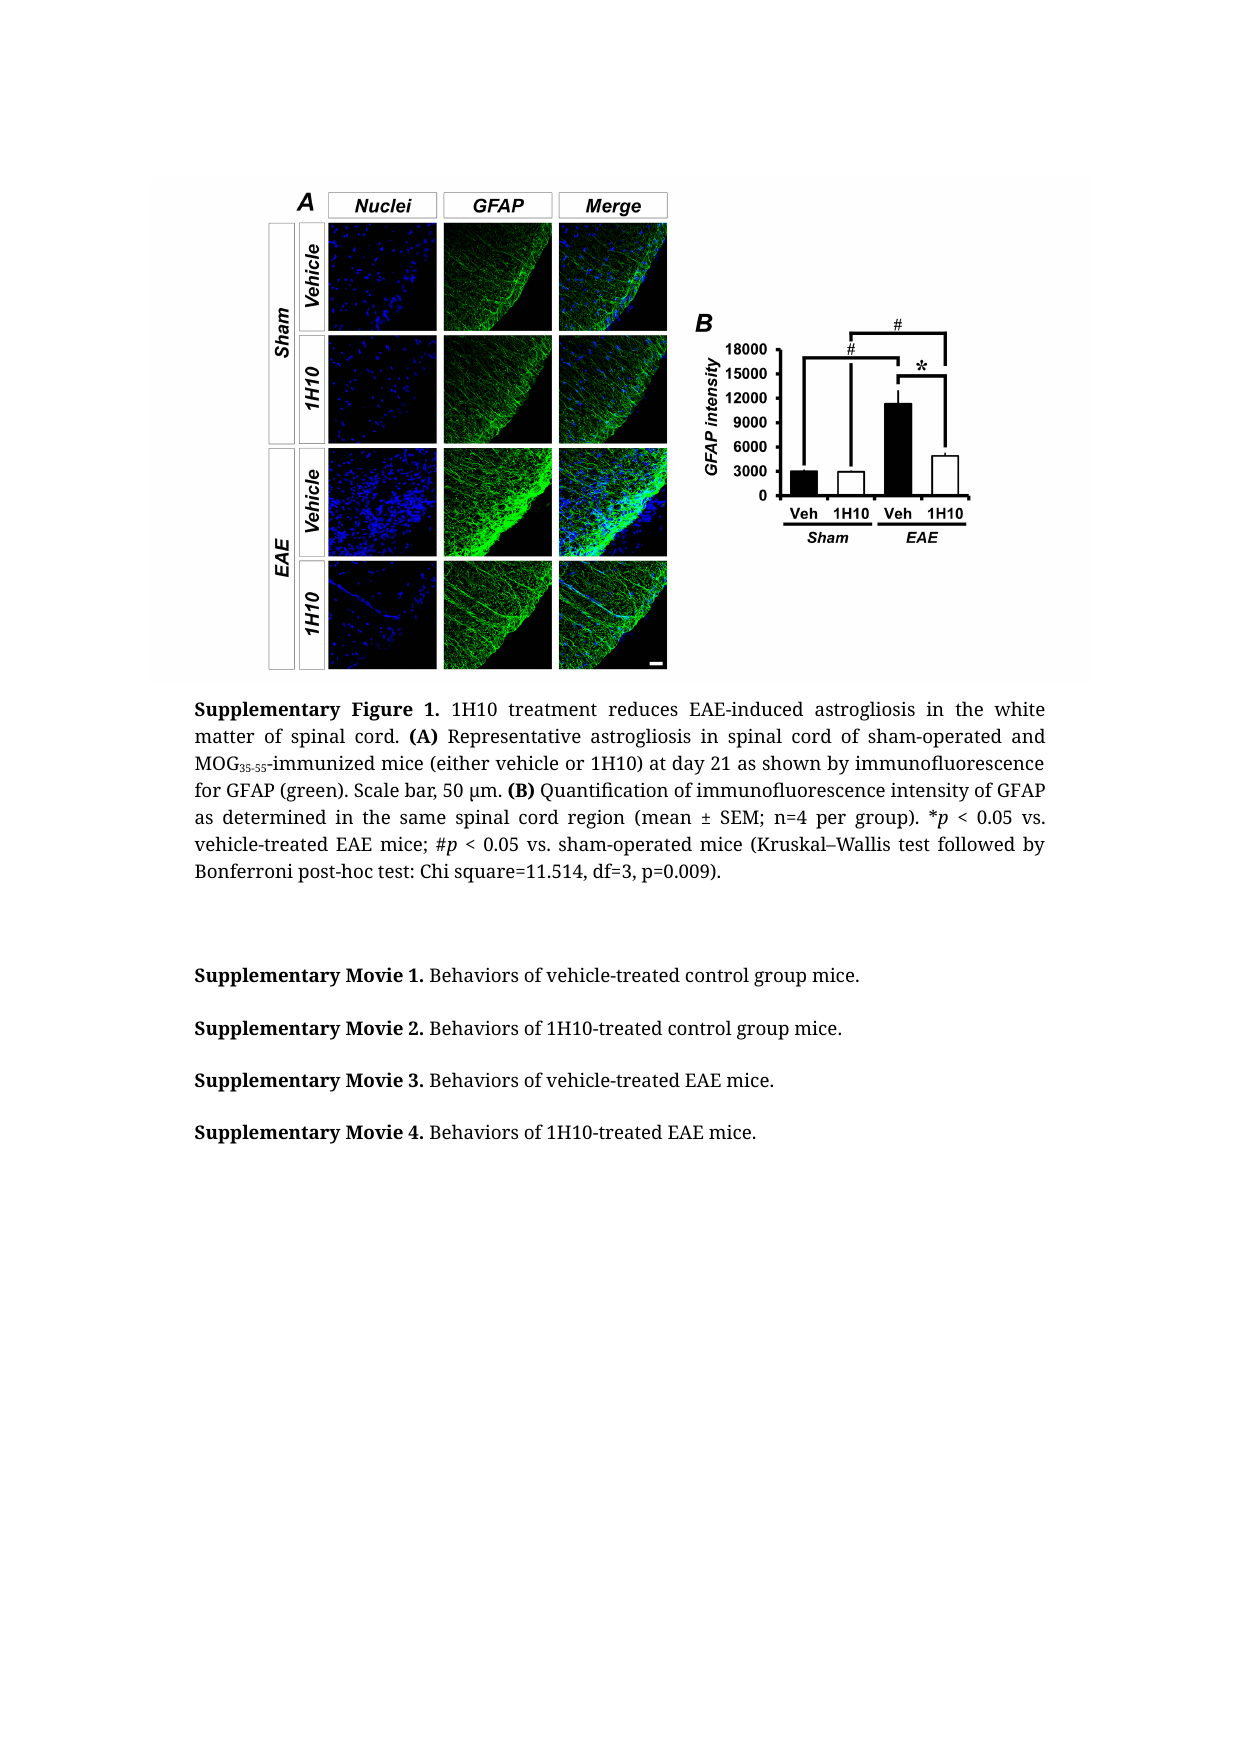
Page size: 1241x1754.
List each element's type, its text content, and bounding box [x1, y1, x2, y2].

text Supplementary Movie 4. Behaviors of 1H10-treated EAE mice. [194, 1117, 1046, 1144]
text Supplementary Movie 1. Behaviors of vehicle-treated control group mice. [194, 961, 1046, 988]
text Supplementary Movie 2. Behaviors of 1H10-treated control group mice. [194, 1013, 1046, 1040]
text Supplementary Figure 1. 1H10 treatment reduces EAE-induced astrogliosis in the white matter of spinal cord. (A) Representative astrogliosis in spinal cord of sham-operated and MOG35-55-immunized mice (either vehicle or 1H10) at day 21 as shown by immunofluorescence for GFAP (green). Scale bar, 50 µm. (B) Quantification of immunofluorescence intensity of GFAP as determined in the same spinal cord region (mean ± SEM; n=4 per group). *p < 0.05 vs. vehicle-treated EAE mice; #p < 0.05 vs. sham-operated mice (Kruskal–Wallis test followed by Bonferroni post-hoc test: Chi square=11.514, df=3, p=0.009). [194, 694, 1046, 884]
text Supplementary Movie 3. Behaviors of vehicle-treated EAE mice. [194, 1065, 1046, 1092]
picture [150, 177, 1091, 682]
